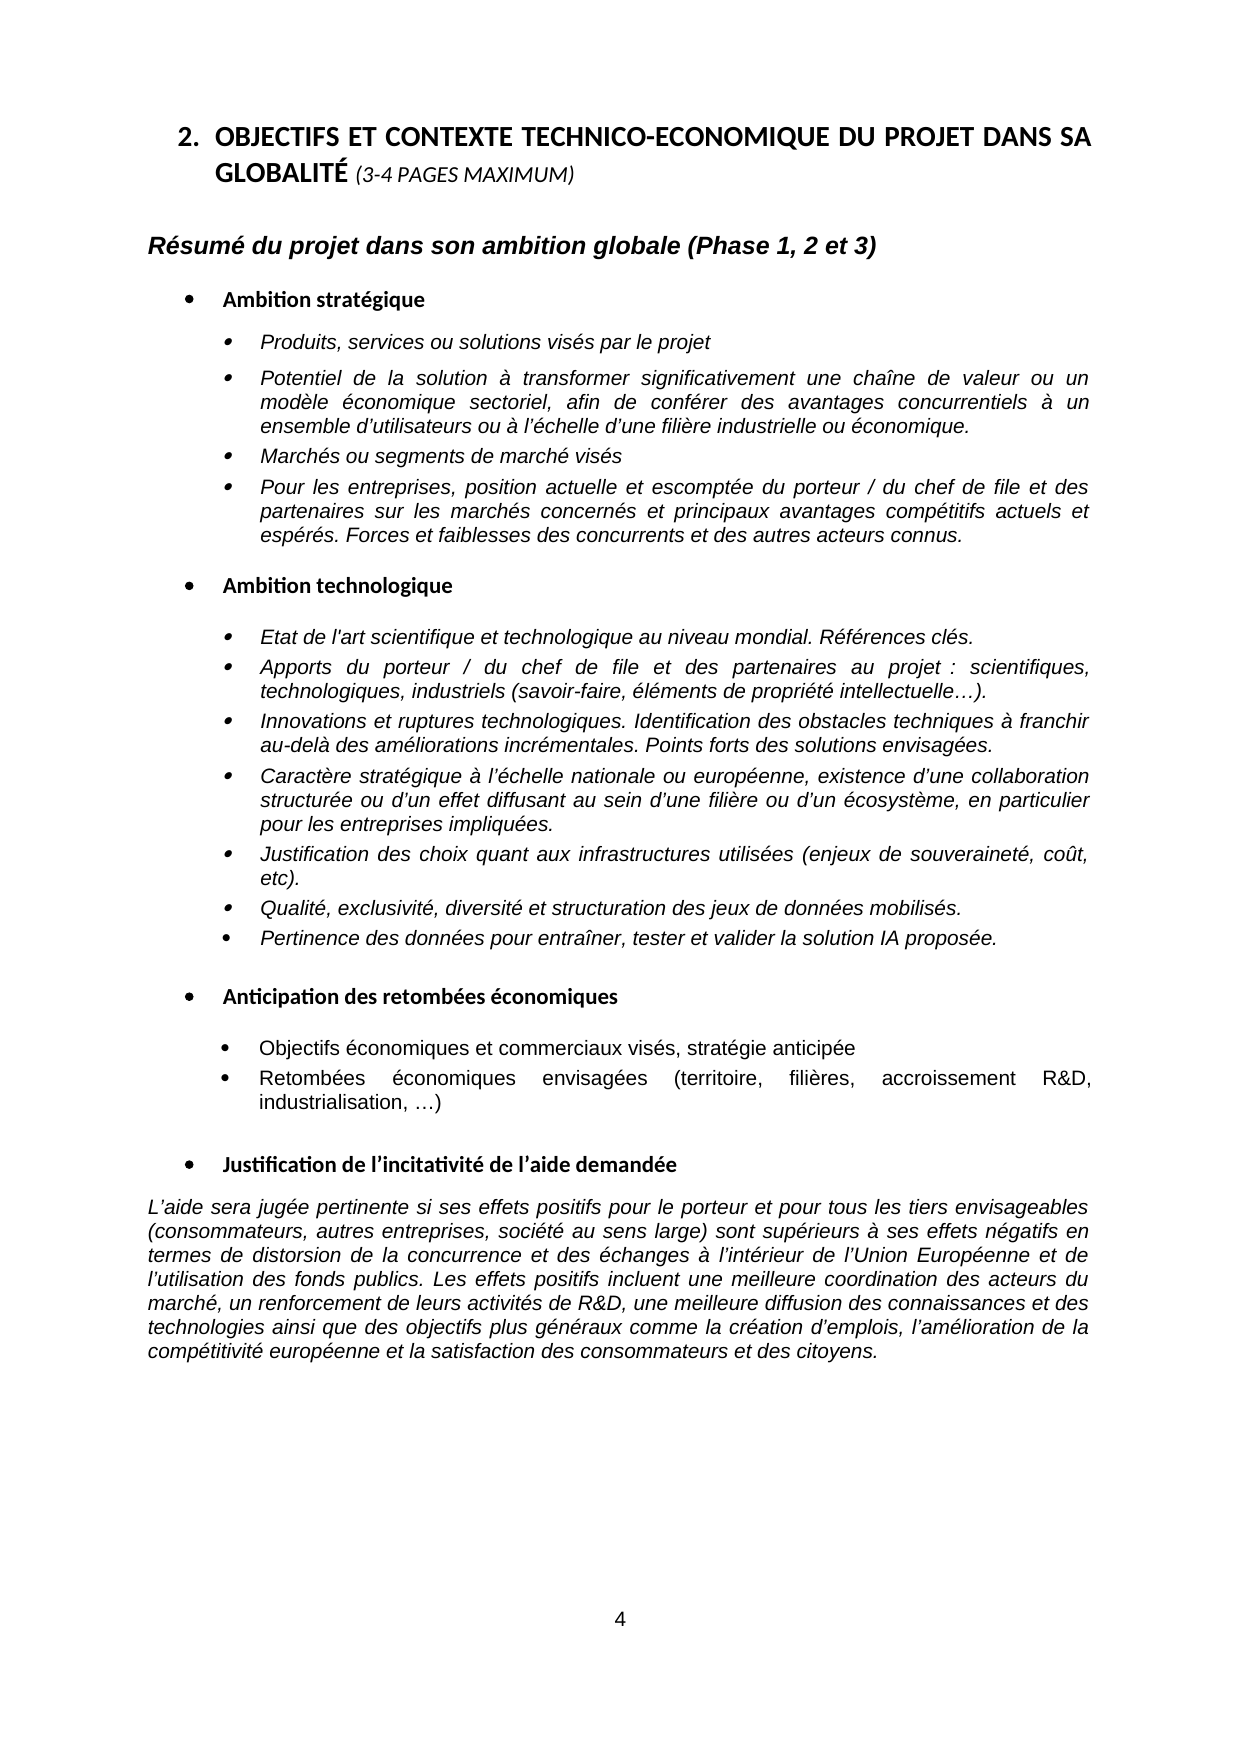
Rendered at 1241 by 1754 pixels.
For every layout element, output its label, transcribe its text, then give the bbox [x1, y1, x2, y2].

list Justification de l’incitativité de l’aide demandée [185, 1150, 1092, 1178]
list Pertinence des données pour entraîner, tester et valider la solution IA proposée. [223, 926, 1092, 950]
list Innovations et ruptures technologiques. Identification des obstacles techniques à franchir au-delà des améliorations incrémentales. Points forts des solutions envisagées. [223, 709, 1092, 757]
list Ambition stratégique [185, 285, 1092, 313]
list Marchés ou segments de marché visés [223, 444, 1092, 468]
list Qualité, exclusivité, diversité et structuration des jeux de données mobilisés. [223, 896, 1092, 920]
list Caractère stratégique à l’échelle nationale ou européenne, existence d’une collaboration structurée ou d’un effet diffusant au sein d’une filière ou d’un écosystème, en particulier pour les entreprises impliquées. [223, 763, 1092, 835]
list Retombées économiques envisagées (territoire, filières, accroissement R&D, industrialisation, …) [221, 1066, 1092, 1114]
list Objectifs économiques et commerciaux visés, stratégie anticipée [221, 1036, 1092, 1059]
list Anticipation des retombées économiques [185, 982, 1092, 1011]
subtitle Résumé du projet dans son ambition globale (Phase 1, 2 et 3) [148, 231, 1092, 260]
text L’aide sera jugée pertinente si ses effets positifs pour le porteur et pour tous les tiers envisageables (consommateurs, autres entreprises, société au sens large) sont supérieurs à ses effets négatifs en termes de distorsion de la concurrence et des échanges à l’intérieur de l’Union Européenne et de l’utilisation des fonds publics. Les effets positifs incluent une meilleure coordination des acteurs du marché, un renforcement de leurs activités de R&D, une meilleure diffusion des connaissances et des technologies ainsi que des objectifs plus généraux comme la création d’emplois, l’amélioration de la compétitivité européenne et la satisfaction des consommateurs et des citoyens. [148, 1195, 1092, 1363]
list Etat de l'art scientifique et technologique au niveau mondial. Références clés. [223, 624, 1092, 649]
list Produits, services ou solutions visés par le projet [223, 329, 1092, 353]
list Potentiel de la solution à transformer significativement une chaîne de valeur ou un modèle économique sectoriel, afin de conférer des avantages concurrentiels à un ensemble d’utilisateurs ou à l’échelle d’une filière industrielle ou économique. [223, 366, 1092, 438]
list Pour les entreprises, position actuelle et escomptée du porteur / du chef de file et des partenaires sur les marchés concernés et principaux avantages compétitifs actuels et espérés. Forces et faiblesses des concurrents et des autres acteurs connus. [223, 474, 1092, 547]
list Ambition technologique [185, 572, 1092, 599]
list Apports du porteur / du chef de file et des partenaires au projet : scientifiques, technologiques, industriels (savoir-faire, éléments de propriété intellectuelle…). [223, 655, 1092, 703]
list Justification des choix quant aux infrastructures utilisées (enjeux de souveraineté, coût, etc). [223, 842, 1092, 890]
subtitle Objectifs ET CONTEXTE TECHNICO-ECONOMIQUE du projet dans sa globalité (3-4 PAGES MAXIMUM) [177, 118, 1092, 189]
